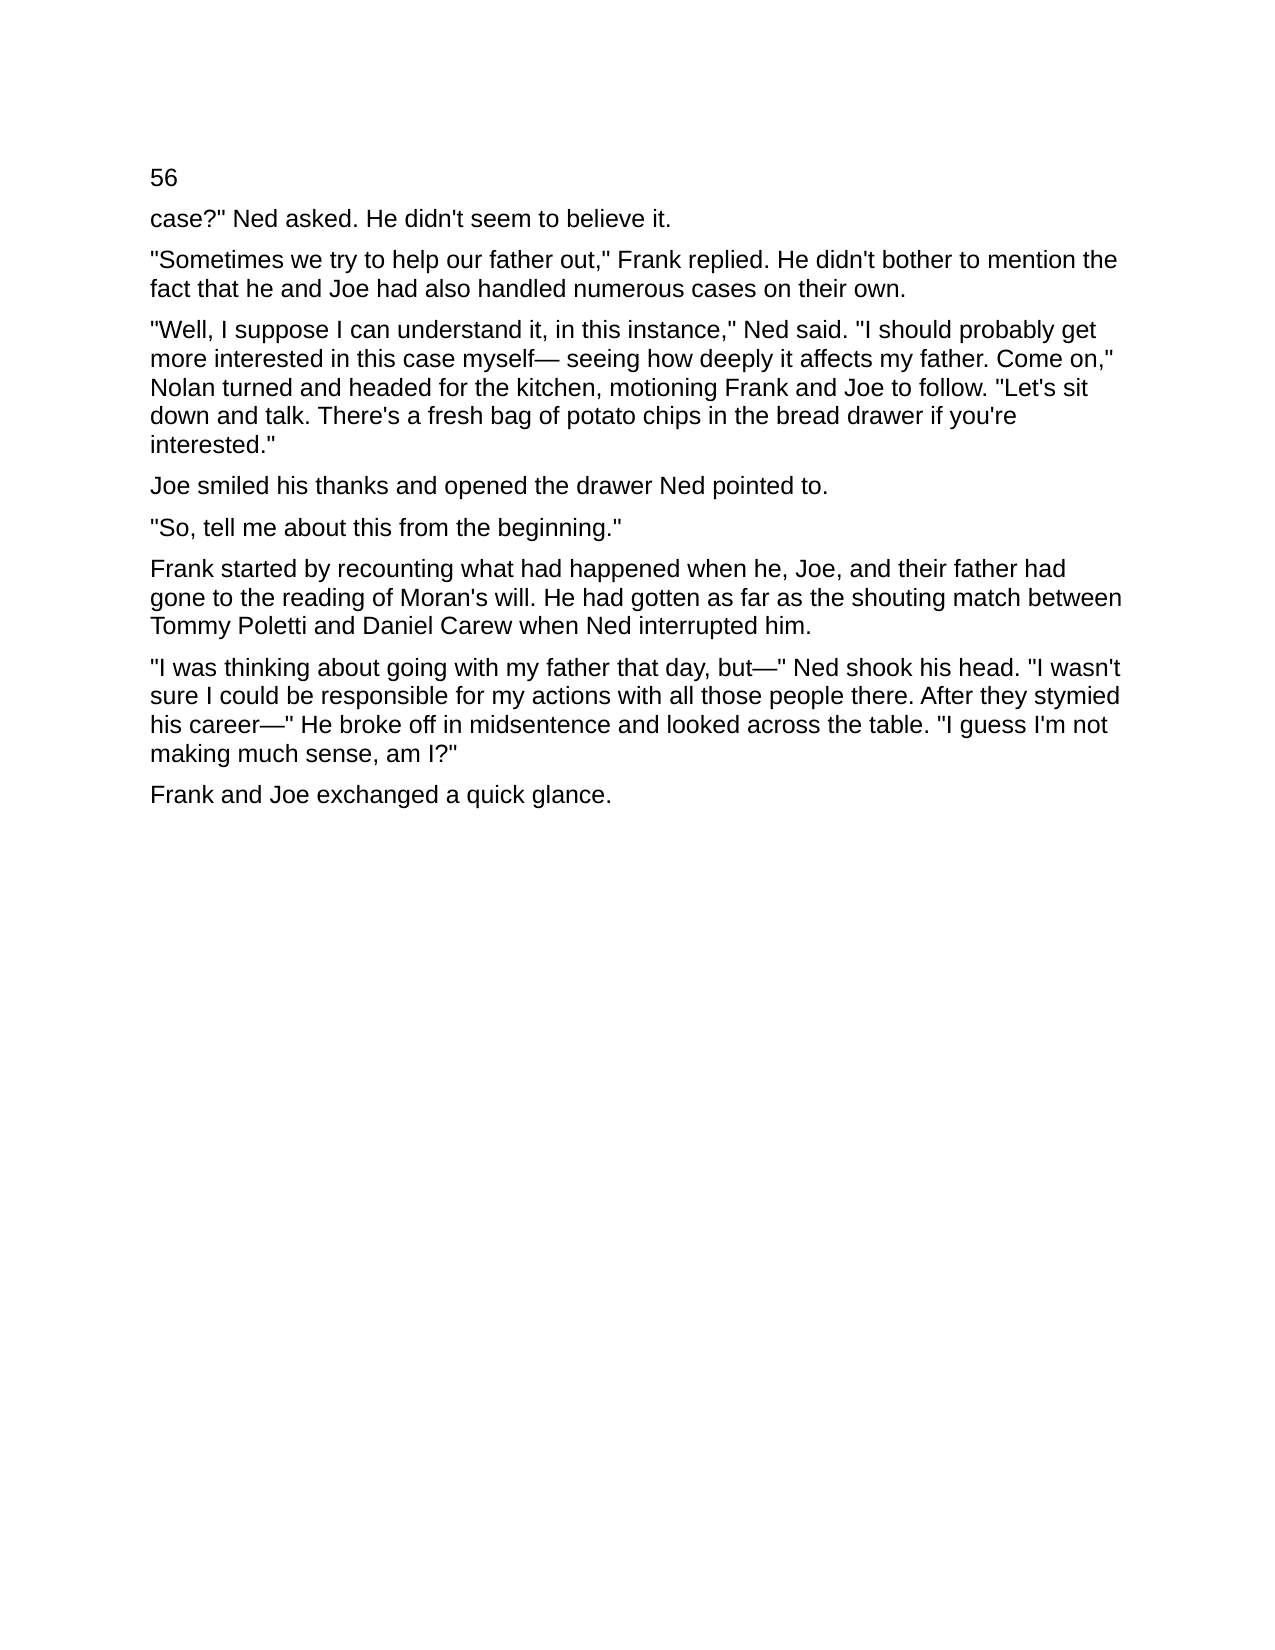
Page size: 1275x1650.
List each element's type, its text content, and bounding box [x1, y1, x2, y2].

text Joe smiled his thanks and opened the drawer Ned pointed to. [150, 471, 1125, 500]
text "I was thinking about going with my father that day, but—" Ned shook his head. "I wasn't sure I could be responsible for my actions with all those people there. After they stymied his career—" He broke off in midsentence and looked across the table. "I guess I'm not making much sense, am I?" [150, 652, 1125, 767]
text 56 [150, 162, 1125, 191]
text Frank started by recounting what had happened when he, Joe, and their father had gone to the reading of Moran's will. He had gotten as far as the shouting match between Tommy Poletti and Daniel Carew when Ned interrupted him. [150, 554, 1125, 640]
text "So, tell me about this from the beginning." [150, 512, 1125, 541]
text "Sometimes we try to help our father out," Frank replied. He didn't bother to mention the fact that he and Joe had also handled numerous cases on their own. [150, 245, 1125, 302]
text case?" Ned asked. He didn't seem to believe it. [150, 204, 1125, 232]
text "Well, I suppose I can understand it, in this instance," Ned said. "I should probably get more interested in this case myself— seeing how deeply it affects my father. Come on," Nolan turned and headed for the kitchen, motioning Frank and Joe to follow. "Let's sit down and talk. There's a fresh bag of potato chips in the bread drawer if you're interested." [150, 315, 1125, 459]
text Frank and Joe exchanged a quick glance. [150, 780, 1125, 809]
